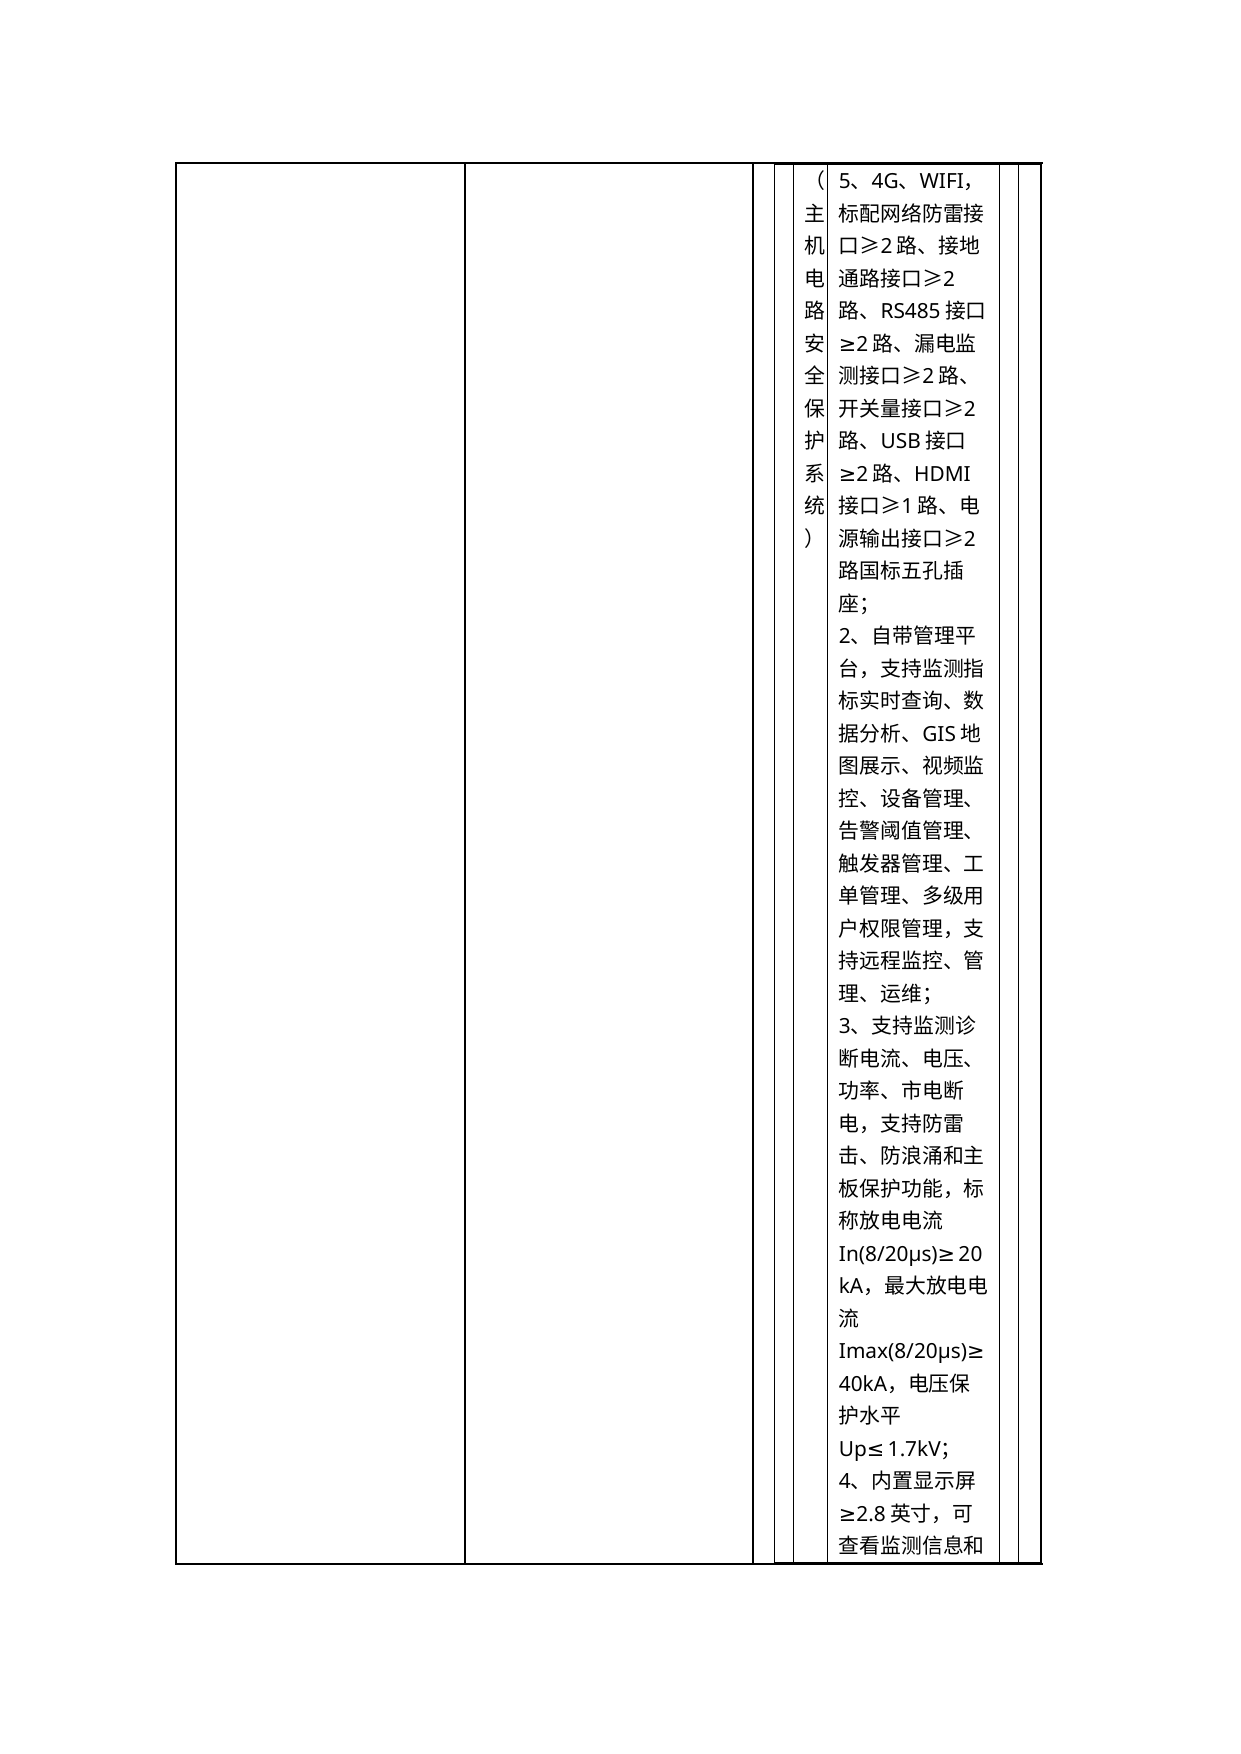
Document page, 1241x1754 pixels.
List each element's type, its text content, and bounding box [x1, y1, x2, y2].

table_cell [828, 165, 999, 1562]
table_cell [754, 164, 774, 1563]
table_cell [794, 165, 827, 1562]
table_cell [466, 164, 752, 1563]
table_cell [1019, 165, 1040, 1562]
table_cell 1 [177, 164, 464, 1563]
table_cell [1000, 165, 1018, 1562]
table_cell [775, 165, 793, 1562]
